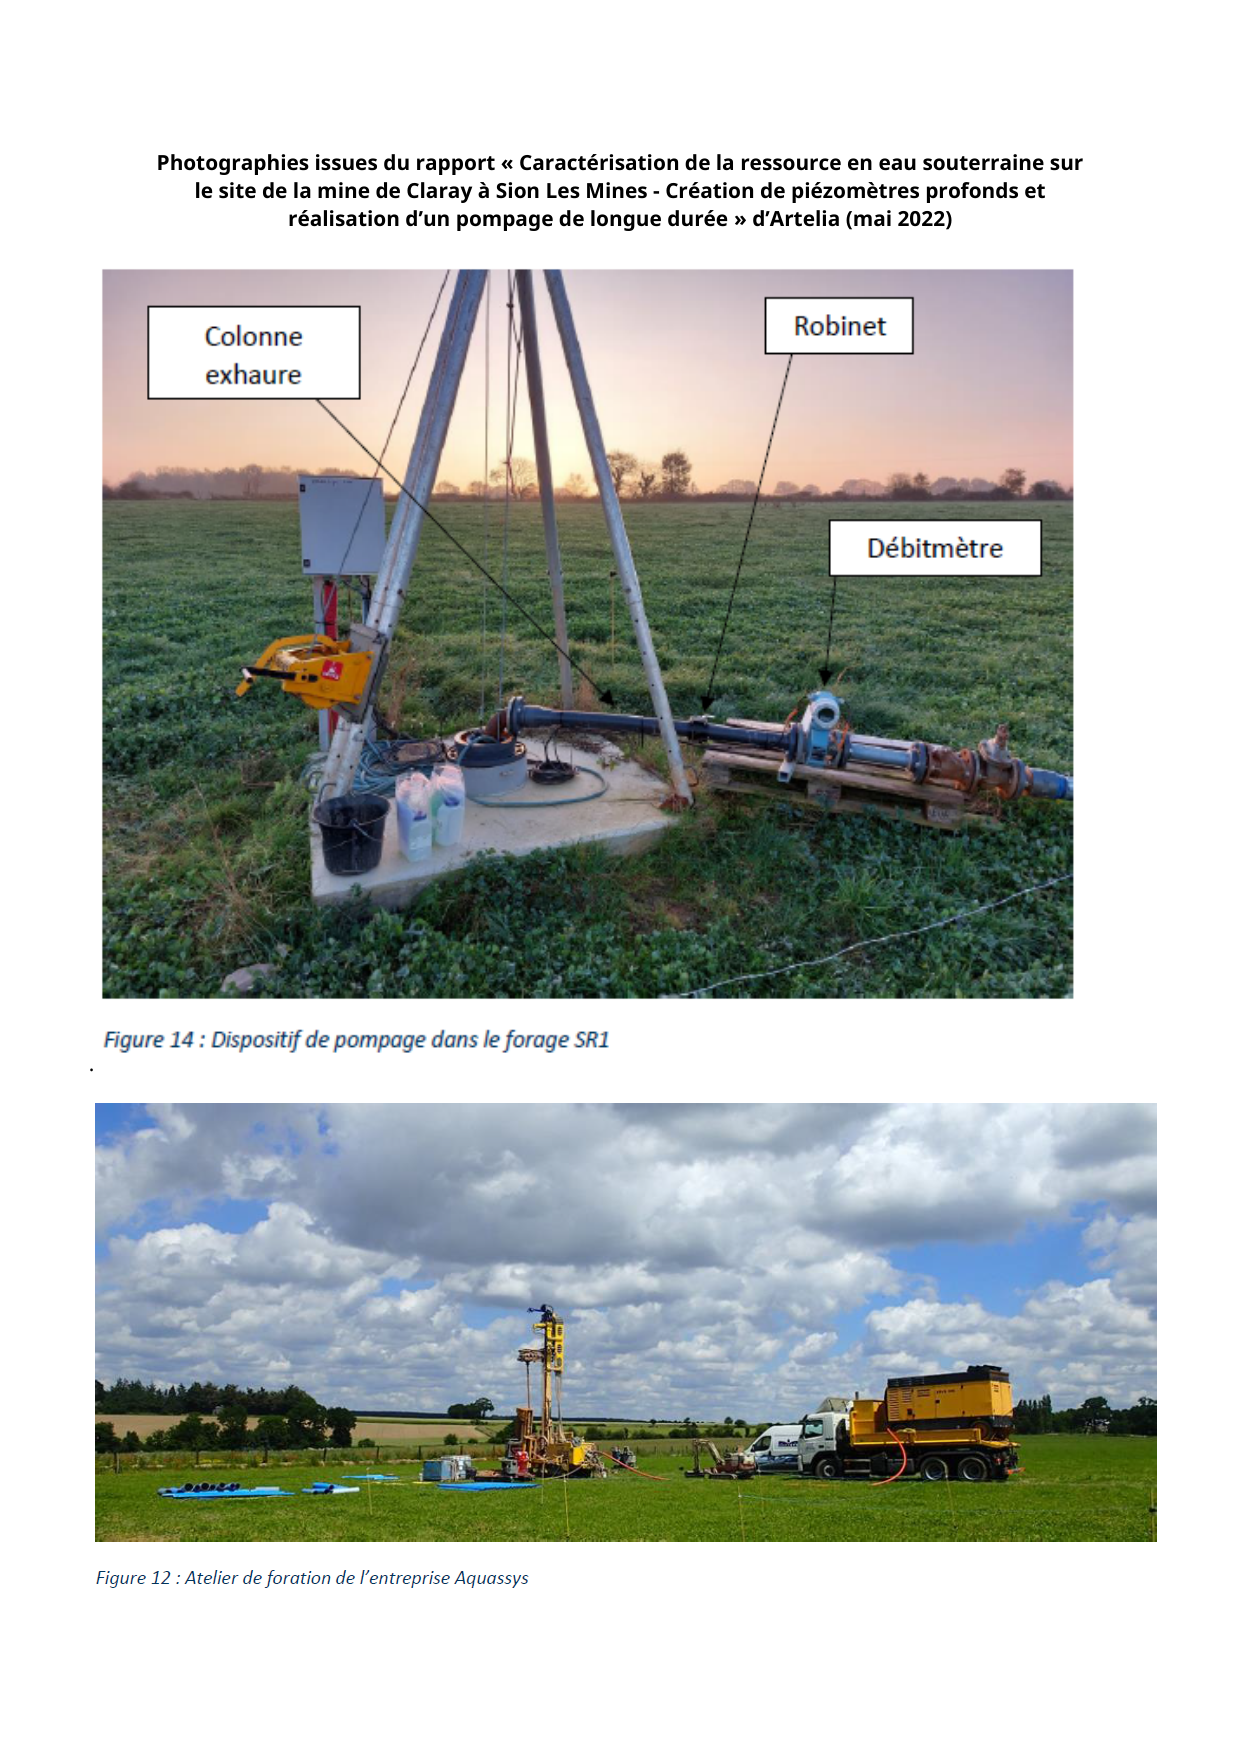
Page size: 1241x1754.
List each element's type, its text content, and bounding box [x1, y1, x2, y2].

picture [94, 261, 1091, 1072]
text Photographies issues du rapport « Caractérisation de la ressource en eau souterraine sur le site de la mine de Claray à Sion Les Mines - Création de piézomètres profonds et réalisation d’un pompage de longue durée » d’Artelia (mai 2022) [148, 148, 1093, 233]
picture [88, 1096, 1164, 1596]
